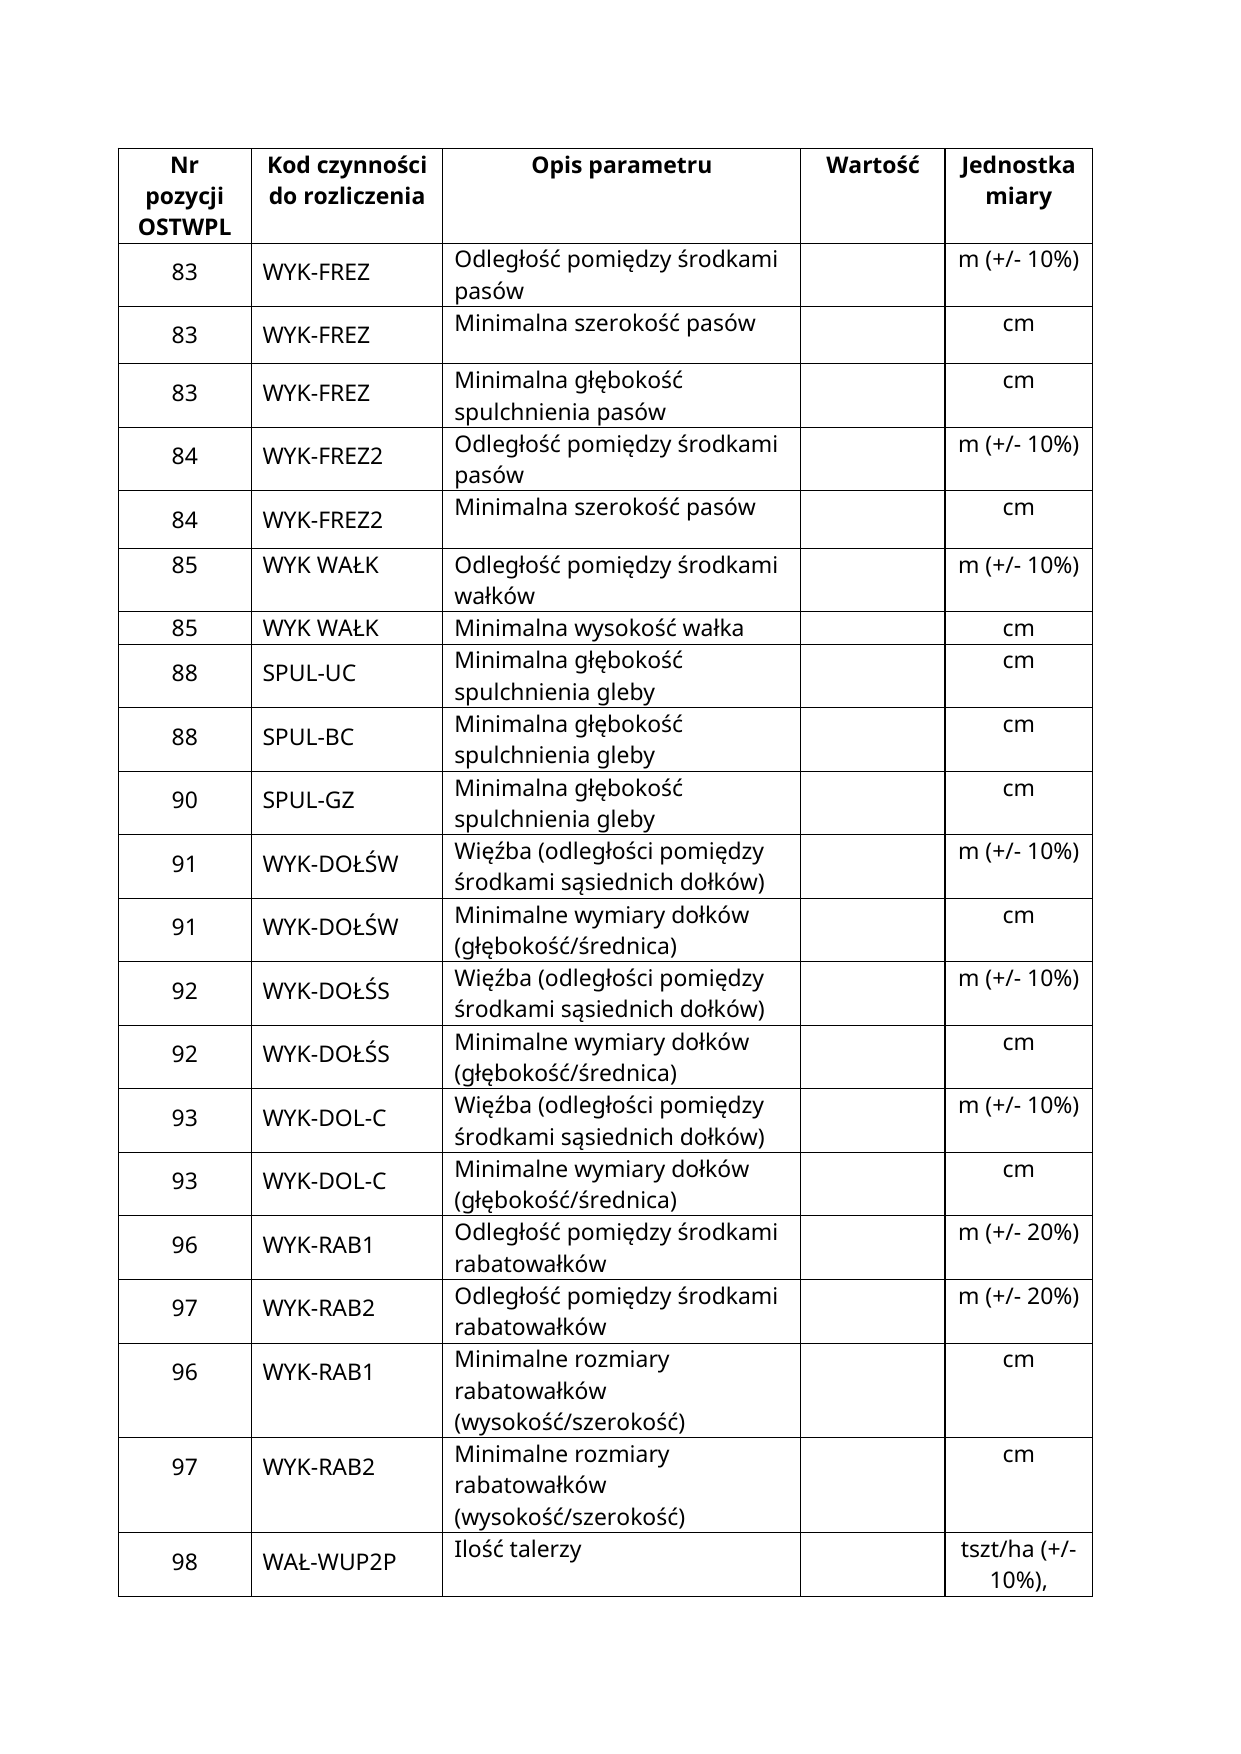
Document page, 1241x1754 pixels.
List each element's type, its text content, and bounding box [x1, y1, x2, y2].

table_cell 93 [119, 1089, 251, 1152]
table_cell Minimalne rozmiary rabatowałków (wysokość/szerokość) [443, 1438, 800, 1532]
table_cell [801, 244, 944, 306]
table_cell 96 [119, 1344, 251, 1437]
table_cell 96 [119, 1216, 251, 1279]
table_cell Minimalna głębokość spulchnienia gleby [443, 645, 800, 707]
table_cell Minimalne rozmiary rabatowałków (wysokość/szerokość) [443, 1344, 800, 1437]
table_cell Odległość pomiędzy środkami wałków [443, 549, 800, 611]
table_cell 91 [119, 835, 251, 898]
table_cell [801, 1216, 944, 1279]
table_cell [801, 612, 944, 643]
table_cell Minimalna szerokość pasów [443, 307, 800, 363]
table_cell 85 [119, 549, 251, 611]
table_cell [801, 428, 944, 490]
table_cell Minimalne wymiary dołków (głębokość/średnica) [443, 899, 800, 961]
table_cell [801, 708, 944, 771]
table_cell m (+/- 10%) [946, 549, 1092, 611]
table_cell [801, 645, 944, 707]
table_cell [801, 491, 944, 548]
table_cell SPUL-UC [252, 645, 442, 707]
table_cell WYK-DOŁŚS [252, 962, 442, 1025]
table_cell Odległość pomiędzy środkami pasów [443, 428, 800, 490]
table_cell WYK-DOŁŚW [252, 899, 442, 961]
table_cell cm [946, 1344, 1092, 1437]
table_cell m (+/- 10%) [946, 428, 1092, 490]
table_cell [801, 307, 944, 363]
table_cell m (+/- 20%) [946, 1280, 1092, 1342]
table_cell m (+/- 10%) [946, 835, 1092, 898]
table_cell m (+/- 10%) [946, 1089, 1092, 1152]
table_cell WAŁ-WUP2P [252, 1533, 442, 1596]
table_cell cm [946, 899, 1092, 961]
table_cell 85 [119, 612, 251, 643]
table_cell m (+/- 10%) [946, 244, 1092, 306]
table_cell cm [946, 307, 1092, 363]
table_cell cm [946, 1153, 1092, 1215]
table_cell WYK WAŁK [252, 612, 442, 643]
table_cell SPUL-GZ [252, 772, 442, 834]
table_cell WYK-FREZ2 [252, 491, 442, 548]
table_cell [801, 772, 944, 834]
table_cell cm [946, 612, 1092, 643]
table_header Wartość [801, 149, 944, 242]
table_header Kod czynności do rozliczenia [252, 149, 442, 242]
table_cell WYK-FREZ [252, 364, 442, 427]
table_cell [801, 1280, 944, 1342]
table_cell Minimalne wymiary dołków (głębokość/średnica) [443, 1026, 800, 1088]
table_cell m (+/- 20%) [946, 1216, 1092, 1279]
table_cell 93 [119, 1153, 251, 1215]
table_cell Więźba (odległości pomiędzy środkami sąsiednich dołków) [443, 1089, 800, 1152]
table_cell WYK-RAB1 [252, 1216, 442, 1279]
table_cell 88 [119, 645, 251, 707]
table_cell 97 [119, 1438, 251, 1532]
table_cell Minimalna głębokość spulchnienia gleby [443, 708, 800, 771]
table_cell Minimalne wymiary dołków (głębokość/średnica) [443, 1153, 800, 1215]
table_cell [801, 1089, 944, 1152]
table_cell tszt/ha (+/- 10%), [946, 1533, 1092, 1596]
table_cell WYK-DOŁŚS [252, 1026, 442, 1088]
table_cell WYK-FREZ2 [252, 428, 442, 490]
table_cell [801, 835, 944, 898]
table_cell 98 [119, 1533, 251, 1596]
table_cell 83 [119, 244, 251, 306]
table_cell 83 [119, 364, 251, 427]
table_cell 84 [119, 491, 251, 548]
table_cell WYK-FREZ [252, 307, 442, 363]
table_cell SPUL-BC [252, 708, 442, 771]
table_cell Więźba (odległości pomiędzy środkami sąsiednich dołków) [443, 835, 800, 898]
table_cell cm [946, 1026, 1092, 1088]
table_cell cm [946, 1438, 1092, 1532]
table_cell 90 [119, 772, 251, 834]
table_cell WYK-RAB2 [252, 1280, 442, 1342]
table_cell 97 [119, 1280, 251, 1342]
table_cell [801, 1438, 944, 1532]
table_cell 88 [119, 708, 251, 771]
table_cell Więźba (odległości pomiędzy środkami sąsiednich dołków) [443, 962, 800, 1025]
table_header Jednostka miary [946, 149, 1092, 242]
table_cell Odległość pomiędzy środkami rabatowałków [443, 1216, 800, 1279]
table_cell Minimalna głębokość spulchnienia pasów [443, 364, 800, 427]
table_cell [801, 364, 944, 427]
table_cell [801, 1344, 944, 1437]
table_header Opis parametru [443, 149, 800, 242]
table_cell Ilość talerzy [443, 1533, 800, 1596]
table_cell [801, 1533, 944, 1596]
table_cell Odległość pomiędzy środkami rabatowałków [443, 1280, 800, 1342]
table_cell WYK-DOL-C [252, 1153, 442, 1215]
table_cell WYK-RAB2 [252, 1438, 442, 1532]
table_header Nr pozycji OSTWPL [119, 149, 251, 242]
table_cell [801, 899, 944, 961]
table_cell WYK WAŁK [252, 549, 442, 611]
table_cell Minimalna głębokość spulchnienia gleby [443, 772, 800, 834]
table_cell 84 [119, 428, 251, 490]
table_cell [801, 1153, 944, 1215]
table_cell 83 [119, 307, 251, 363]
table_cell [801, 1026, 944, 1088]
table_cell 92 [119, 1026, 251, 1088]
table_cell WYK-FREZ [252, 244, 442, 306]
table_cell cm [946, 364, 1092, 427]
table_cell cm [946, 645, 1092, 707]
table_cell WYK-DOL-C [252, 1089, 442, 1152]
table_cell WYK-RAB1 [252, 1344, 442, 1437]
table_cell Minimalna wysokość wałka [443, 612, 800, 643]
table_cell Minimalna szerokość pasów [443, 491, 800, 548]
table_cell [801, 549, 944, 611]
table_cell Odległość pomiędzy środkami pasów [443, 244, 800, 306]
table_cell 92 [119, 962, 251, 1025]
table_cell WYK-DOŁŚW [252, 835, 442, 898]
table_cell cm [946, 772, 1092, 834]
table_cell [801, 962, 944, 1025]
table_cell cm [946, 708, 1092, 771]
table_cell cm [946, 491, 1092, 548]
table_cell 91 [119, 899, 251, 961]
table_cell m (+/- 10%) [946, 962, 1092, 1025]
